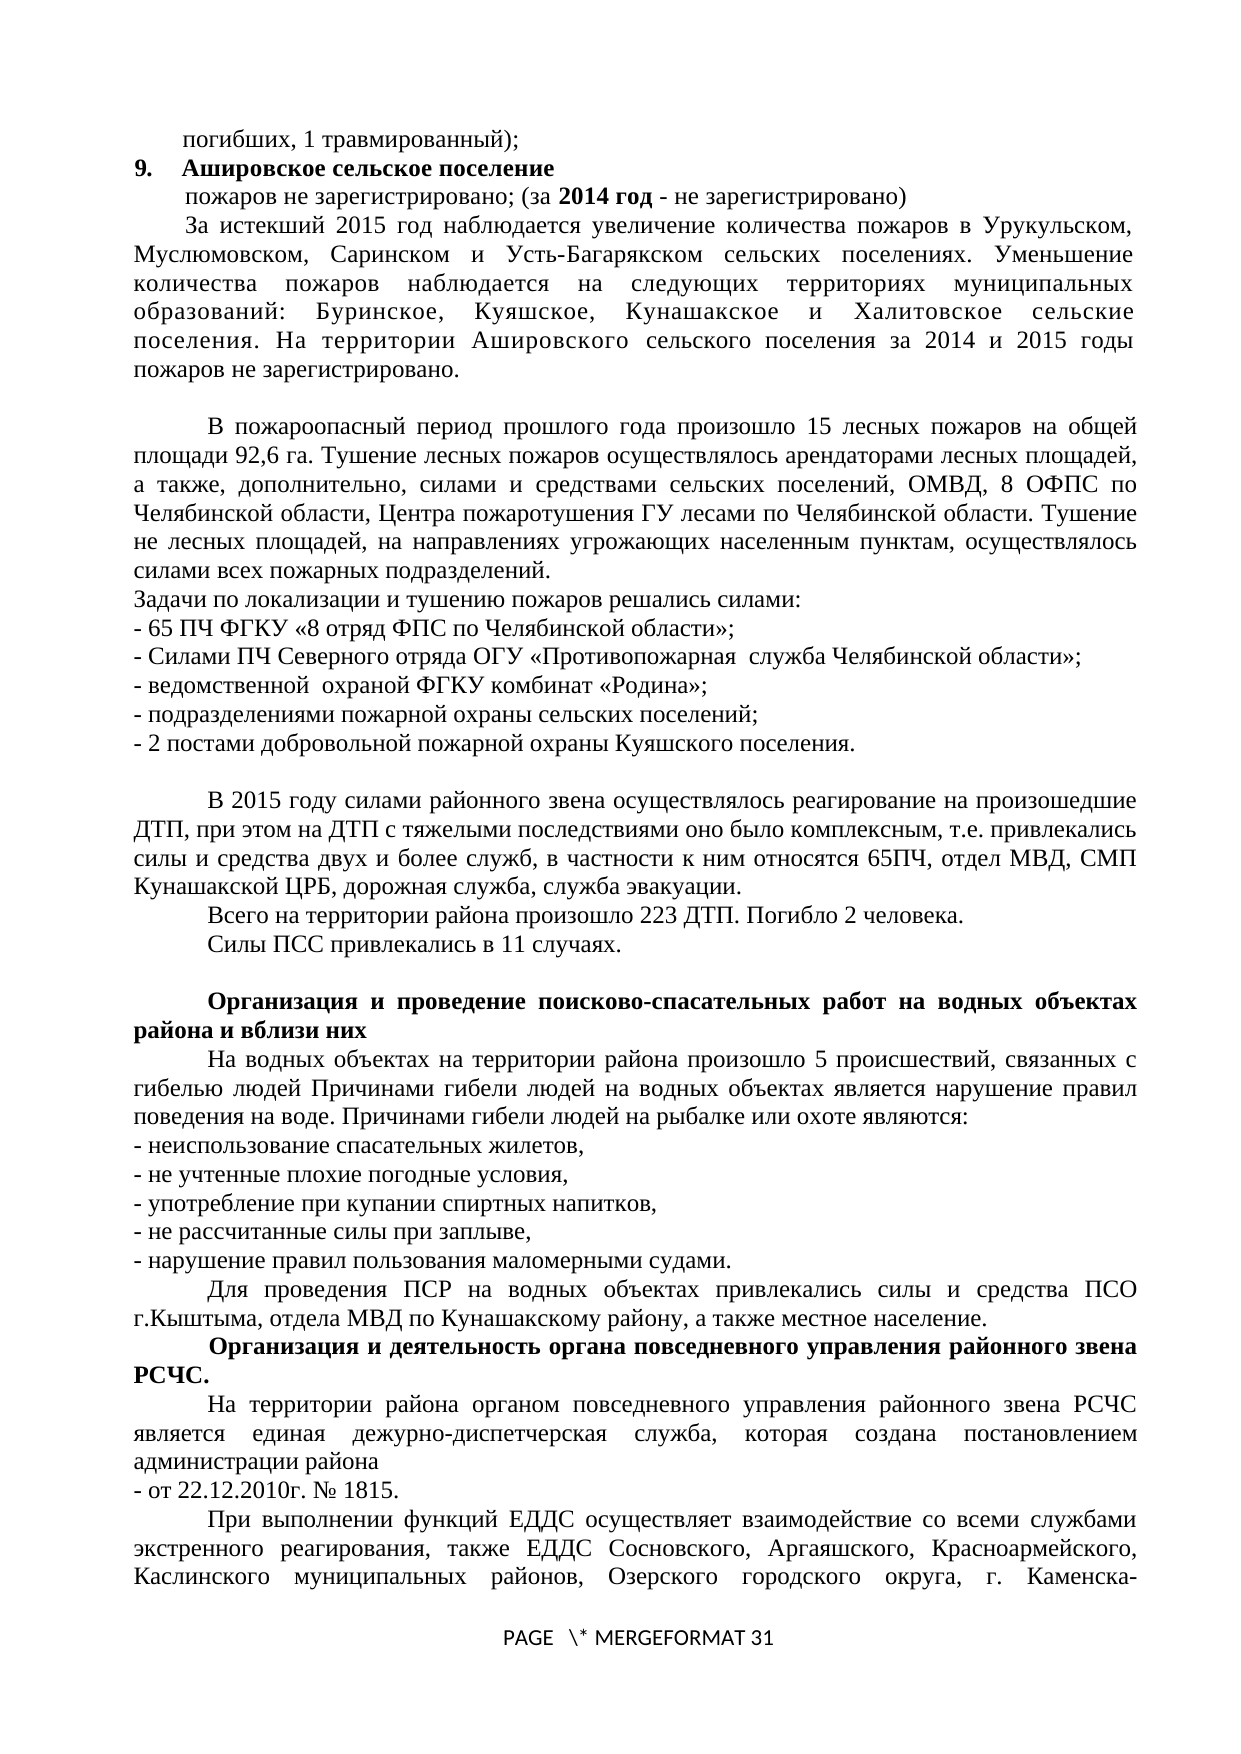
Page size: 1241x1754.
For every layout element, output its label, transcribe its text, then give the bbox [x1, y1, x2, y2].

text пожаров не зарегистрировано; (за 2014 год - не зарегистрировано) [185, 181, 1138, 210]
text В пожароопасный период прошлого года произошло 15 лесных пожаров на общей площади 92,6 га. Тушение лесных пожаров осуществлялось арендаторами лесных площадей, а также, дополнительно, силами и средствами сельских поселений, ОМВД, 8 ОФПС по Челябинской области, Центра пожаротушения ГУ лесами по Челябинской области. Тушение не лесных площадей, на направлениях угрожающих населенным пунктам, осуществлялось силами всех пожарных подразделений. [133, 411, 1138, 584]
text - нарушение правил пользования маломерными судами. [133, 1245, 1138, 1274]
text 9. Ашировское сельское поселение [134, 153, 1138, 181]
text - употребление при купании спиртных напитков, [133, 1188, 1138, 1216]
text - неиспользование спасательных жилетов, [133, 1130, 1138, 1159]
text В 2015 году силами районного звена осуществлялось реагирование на произошедшие ДТП, при этом на ДТП с тяжелыми последствиями оно было комплексным, т.е. привлекались силы и средства двух и более служб, в частности к ним относятся 65ПЧ, отдел МВД, СМП Кунашакской ЦРБ, дорожная служба, служба эвакуации. [133, 785, 1138, 900]
text На территории района органом повседневного управления районного звена РСЧС является единая дежурно-диспетчерская служба, которая создана постановлением администрации района [133, 1389, 1138, 1475]
text Задачи по локализации и тушению пожаров решались силами: [133, 584, 1138, 613]
text - Силами ПЧ Северного отряда ОГУ «Противопожарная служба Челябинской области»; [133, 641, 1138, 670]
text - ведомственной охраной ФГКУ комбинат «Родина»; [133, 670, 1138, 699]
text За истекший 2015 год наблюдается увеличение количества пожаров в Урукульском, Муслюмовском, Саринском и Усть-Багарякском сельских поселениях. Уменьшение количества пожаров наблюдается на следующих территориях муниципальных образований: Буринское, Куяшское, Кунашакское и Халитовское сельские поселения. На территории Ашировского сельского поселения за 2014 и 2015 годы пожаров не зарегистрировано. [133, 210, 1134, 383]
text Организация и проведение поисково-спасательных работ на водных объектах района и вблизи них [133, 986, 1138, 1044]
text Организация и деятельность органа повседневного управления районного звена РСЧС. [133, 1331, 1138, 1389]
text - не учтенные плохие погодные условия, [133, 1159, 1138, 1188]
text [182, 124, 1138, 153]
text Силы ПСС привлекались в 11 случаях. [133, 929, 1138, 958]
text - не рассчитанные силы при заплыве, [133, 1216, 1138, 1245]
text - подразделениями пожарной охраны сельских поселений; [133, 699, 1138, 728]
text - 2 постами добровольной пожарной охраны Куяшского поселения. [133, 728, 1138, 756]
text - от 22.12.2010г. № 1815. [133, 1475, 1138, 1504]
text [133, 1504, 1138, 1590]
text Всего на территории района произошло 223 ДТП. Погибло 2 человека. [133, 900, 1138, 929]
text Для проведения ПСР на водных объектах привлекались силы и средства ПСО г.Кыштыма, отдела МВД по Кунашакскому району, а также местное население. [133, 1274, 1138, 1331]
text - 65 ПЧ ФГКУ «8 отряд ФПС по Челябинской области»; [133, 613, 1138, 641]
text На водных объектах на территории района произошло 5 происшествий, связанных с гибелью людей Причинами гибели людей на водных объектах является нарушение правил поведения на воде. Причинами гибели людей на рыбалке или охоте являются: [133, 1044, 1138, 1130]
